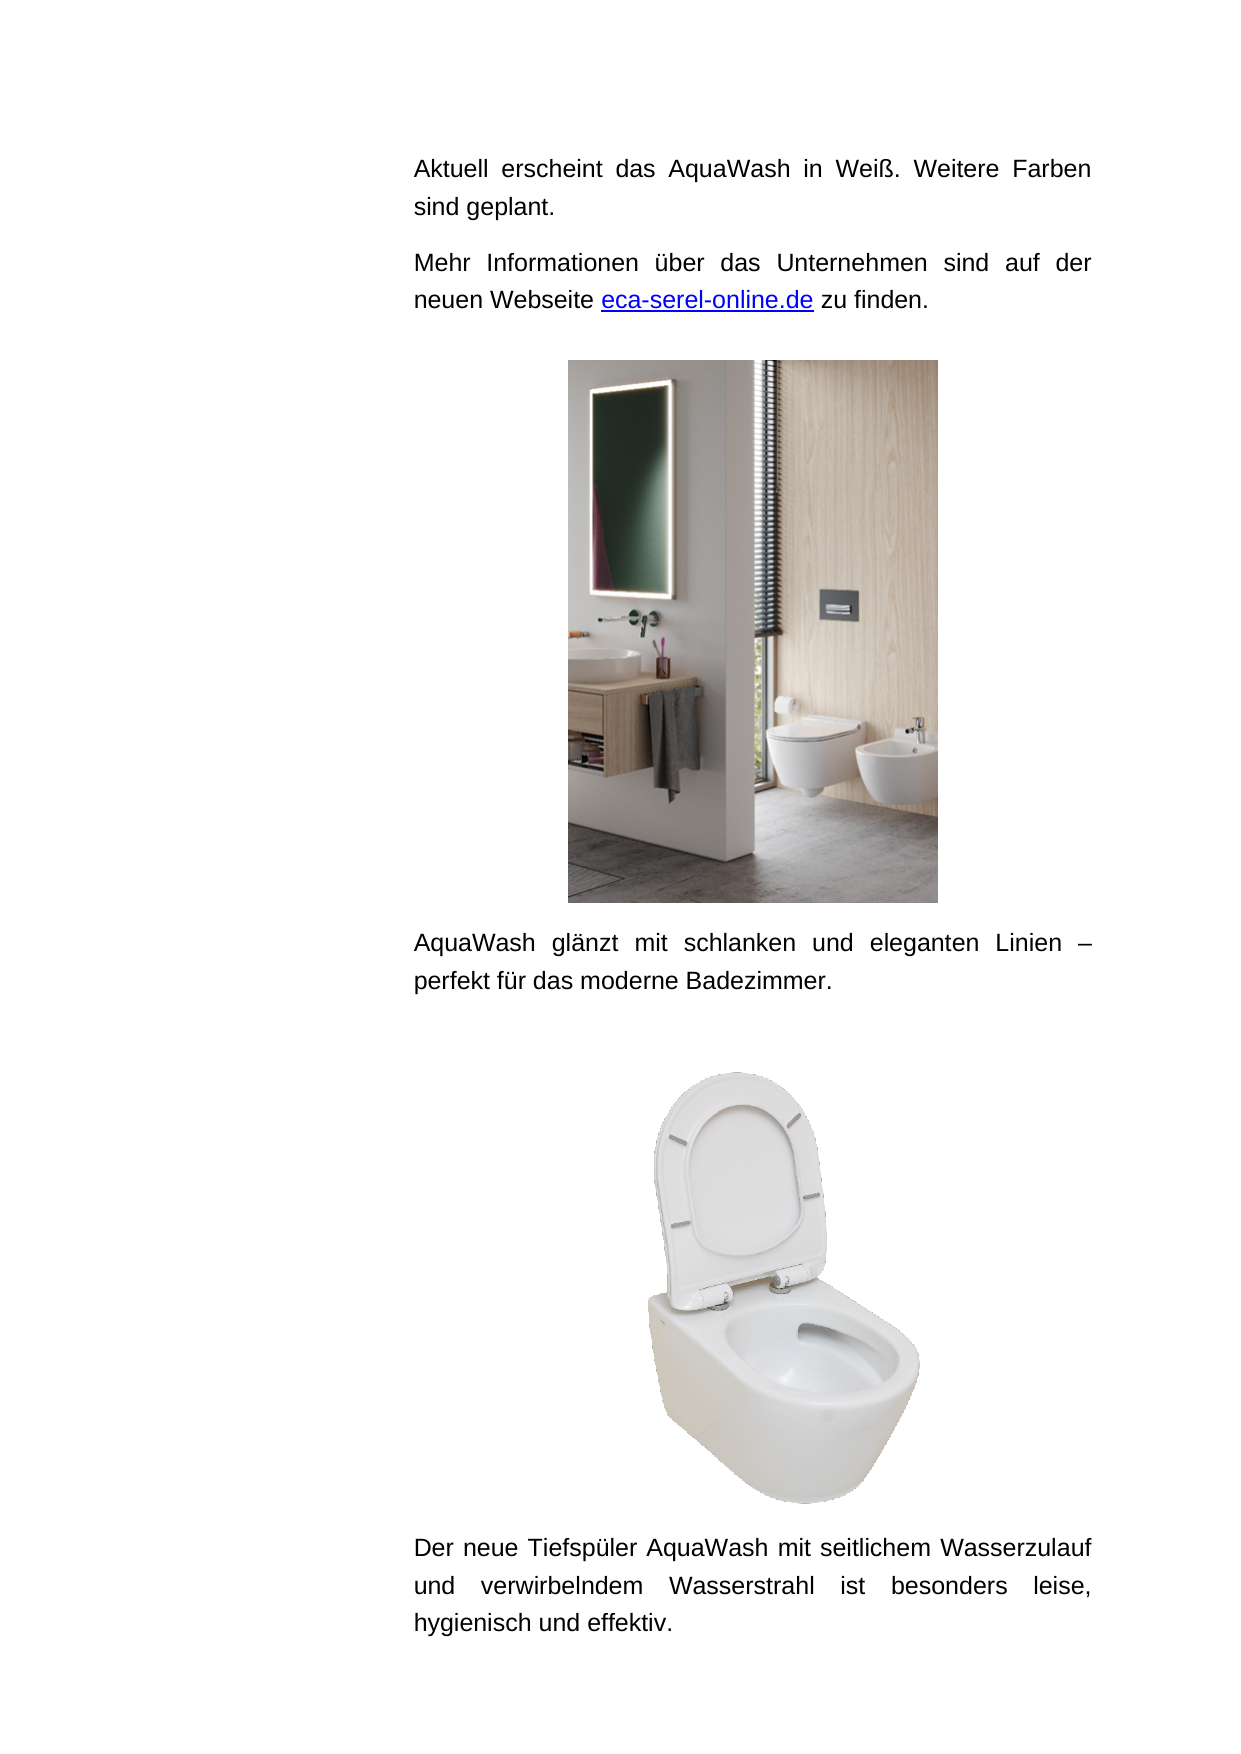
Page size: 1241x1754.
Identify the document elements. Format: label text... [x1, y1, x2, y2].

picture [568, 360, 938, 903]
text Aktuell erscheint das AquaWash in Weiß. Weitere Farben sind geplant. [413, 148, 1093, 223]
picture [418, 1053, 1103, 1508]
text Mehr Informationen über das Unternehmen sind auf der neuen Webseite eca-serel-online.de zu finden. [413, 241, 1093, 316]
